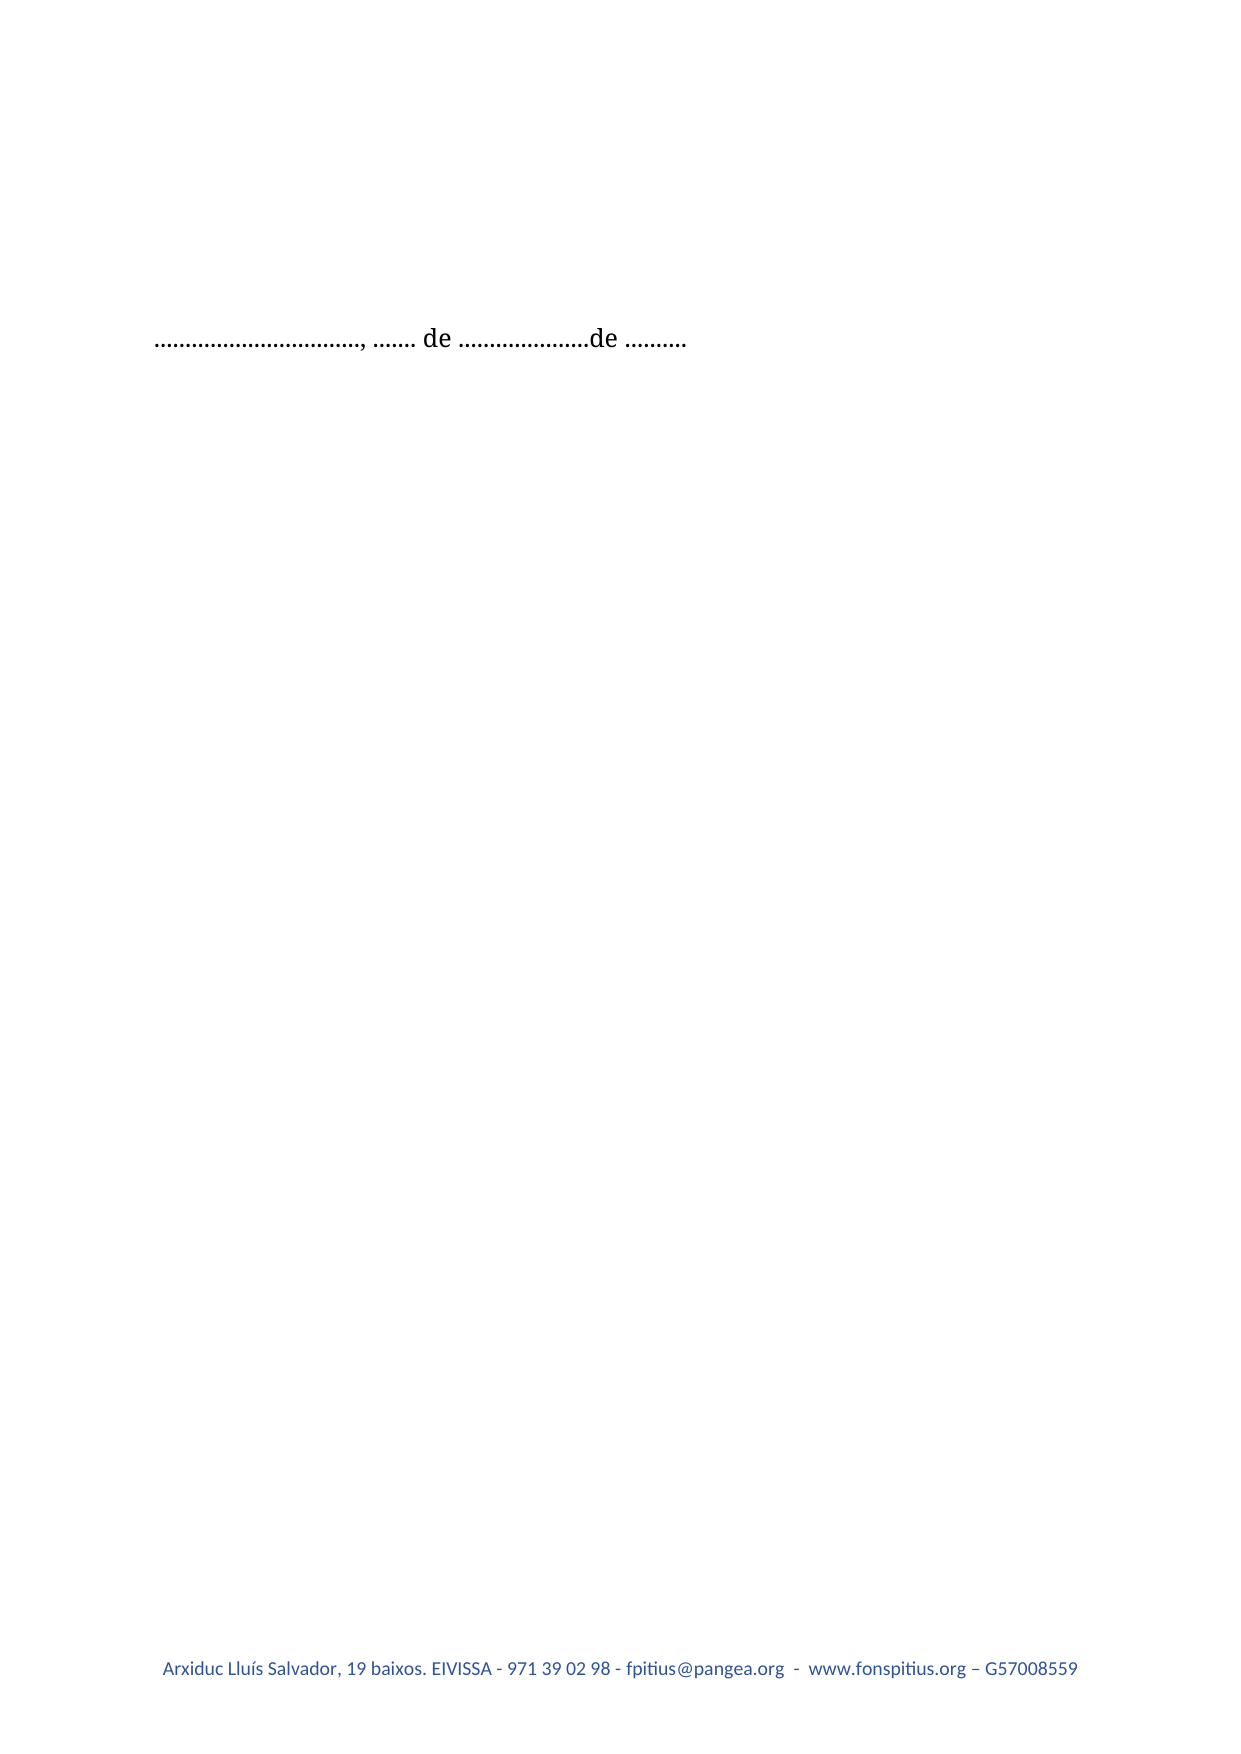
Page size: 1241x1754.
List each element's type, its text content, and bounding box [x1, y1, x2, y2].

text ................................., ....... de .....................de .......... [153, 321, 1087, 355]
